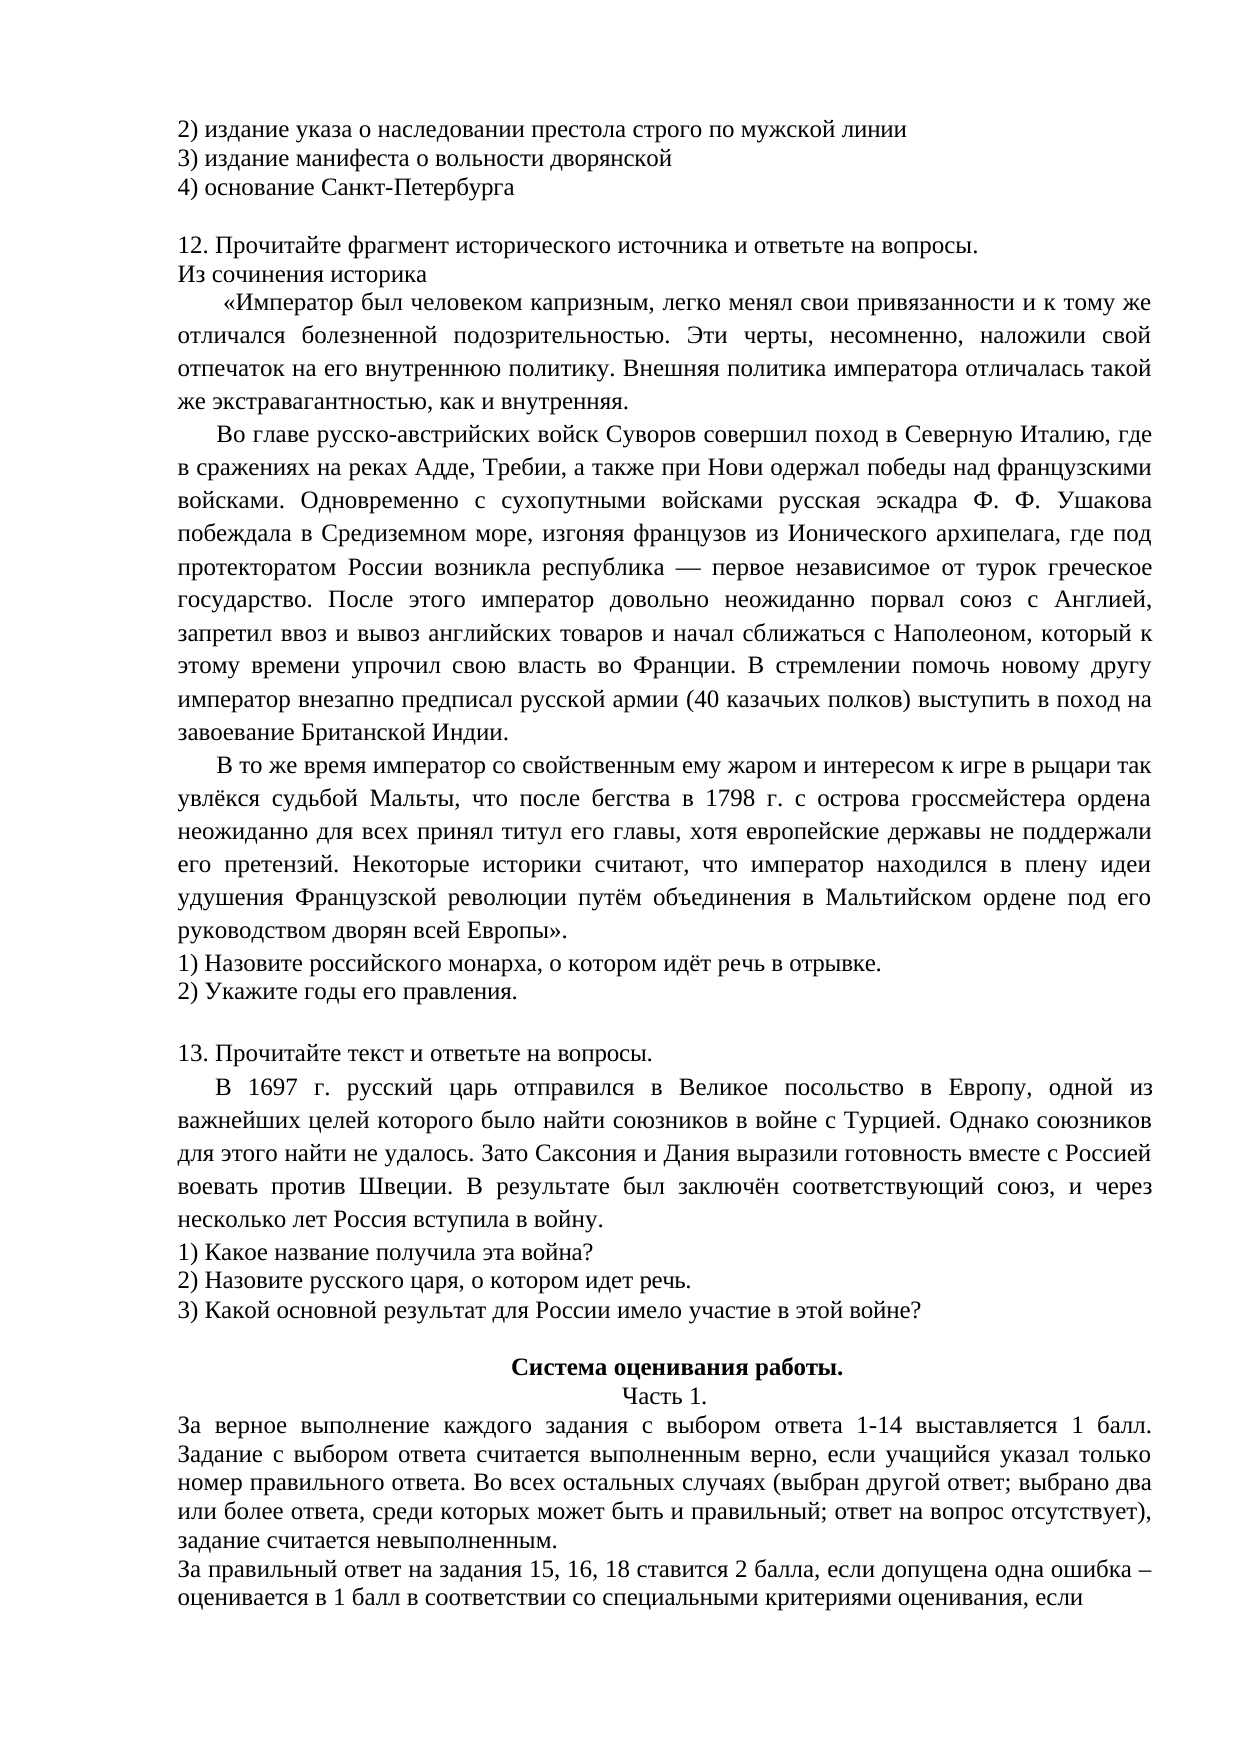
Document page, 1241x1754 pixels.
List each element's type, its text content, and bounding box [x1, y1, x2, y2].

list Какой основной результат для России имело участие в этой войне? [177, 1295, 1181, 1323]
text В 1697 г. русский царь отправился в Великое посольство в Европу, одной из важнейших целей которого было найти союзников в войне с Турцией. Однако союзников для этого найти не удалось. Зато Саксония и Дания выразили готовность вместе с Россией воевать против Швеции. В результате был заключён соответствующий союз, и через несколько лет Россия вступила в войну. [177, 1072, 1153, 1233]
list Назовите российского монарха, о котором идёт речь в отрывке. [177, 948, 1181, 977]
list издание указа о наследовании престола строго по мужской линии [177, 114, 1181, 143]
text Во главе русско-австрийских войск Суворов совершил поход в Северную Италию, где в сражениях на реках Адде, Требии, а также при Нови одержал победы над французскими войсками. Одновременно с сухопутными войсками русская эскадра Ф. Ф. Ушакова побеждала в Средиземном море, изгоняя французов из Ионического архипелага, где под протекторатом России возникла республика — первое независимое от турок греческое государство. После этого император довольно неожиданно порвал союз с Англией, запретил ввоз и вывоз английских товаров и начал сближаться с Наполеоном, который к этому времени упрочил свою власть во Франции. В стремлении помочь новому другу император внезапно предписал русской армии (40 казачьих полков) выступить в поход на завоевание Британской Индии. [177, 419, 1153, 745]
list основание Санкт-Петербурга [177, 172, 1181, 201]
list Какое название получила эта война? [177, 1237, 1181, 1266]
text В то же время император со свойственным ему жаром и интересом к игре в рыцари так увлёкся судьбой Мальты, что после бегства в 1798 г. с острова гроссмейстера ордена неожиданно для всех принял титул его главы, хотя европейские державы не поддержали его претензий. Некоторые историки считают, что император находился в плену идеи удушения Французской революции путём объединения в Мальтийском ордене под его руководством дворян всей Европы». [177, 750, 1152, 944]
list издание манифеста о вольности дворянской [177, 143, 1181, 172]
text За правильный ответ на задания 15, 16, 18 ставится 2 балла, если допущена одна ошибка – оценивается в 1 балл в соответствии со специальными критериями оценивания, если [177, 1554, 1153, 1611]
text Часть 1. [509, 1382, 820, 1410]
list Назовите русского царя, о котором идет речь. [177, 1266, 1181, 1295]
list Прочитайте текст и ответьте на вопросы. [177, 1038, 1181, 1067]
list Укажите годы его правления. [177, 977, 1181, 1006]
list Прочитайте фрагмент исторического источника и ответьте на вопросы. Из сочинения историка [177, 230, 978, 287]
text «Император был человеком капризным, легко менял свои привязанности и к тому же отличался болезненной подозрительностью. Эти черты, несомненно, наложили свой отпечаток на его внутреннюю политику. Внешняя политика императора отличалась такой же экстравагантностью, как и внутренняя. [177, 287, 1152, 415]
list Система оценивания работы. [173, 1353, 1181, 1382]
text За верное выполнение каждого задания с выбором ответа 1-14 выставляется 1 балл. Задание с выбором ответа считается выполненным верно, если учащийся указал только номер правильного ответа. Во всех остальных случаях (выбран другой ответ; выбрано два или более ответа, среди которых может быть и правильный; ответ на вопрос отсутствует), задание считается невыполненным. [177, 1410, 1153, 1554]
